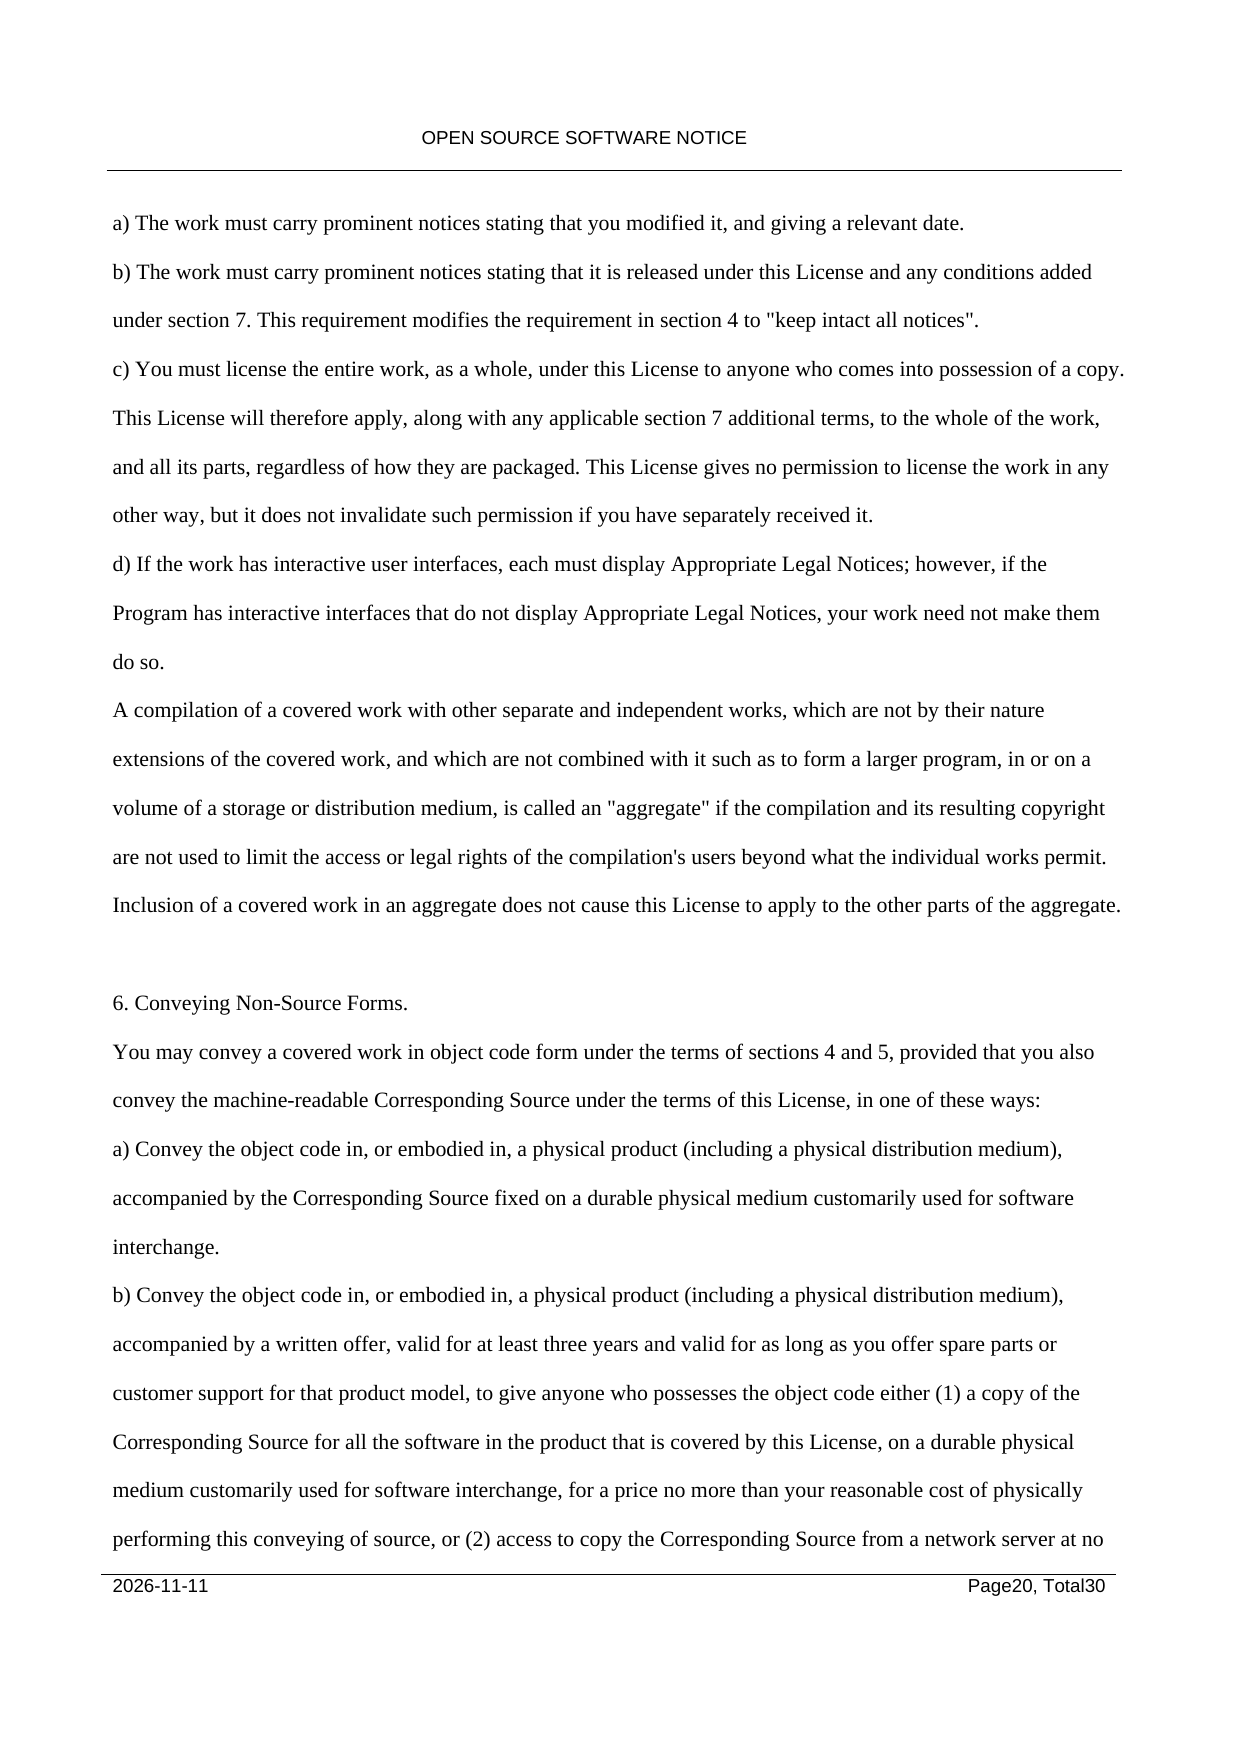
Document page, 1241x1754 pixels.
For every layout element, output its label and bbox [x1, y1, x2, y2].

text [112, 206, 1128, 1555]
